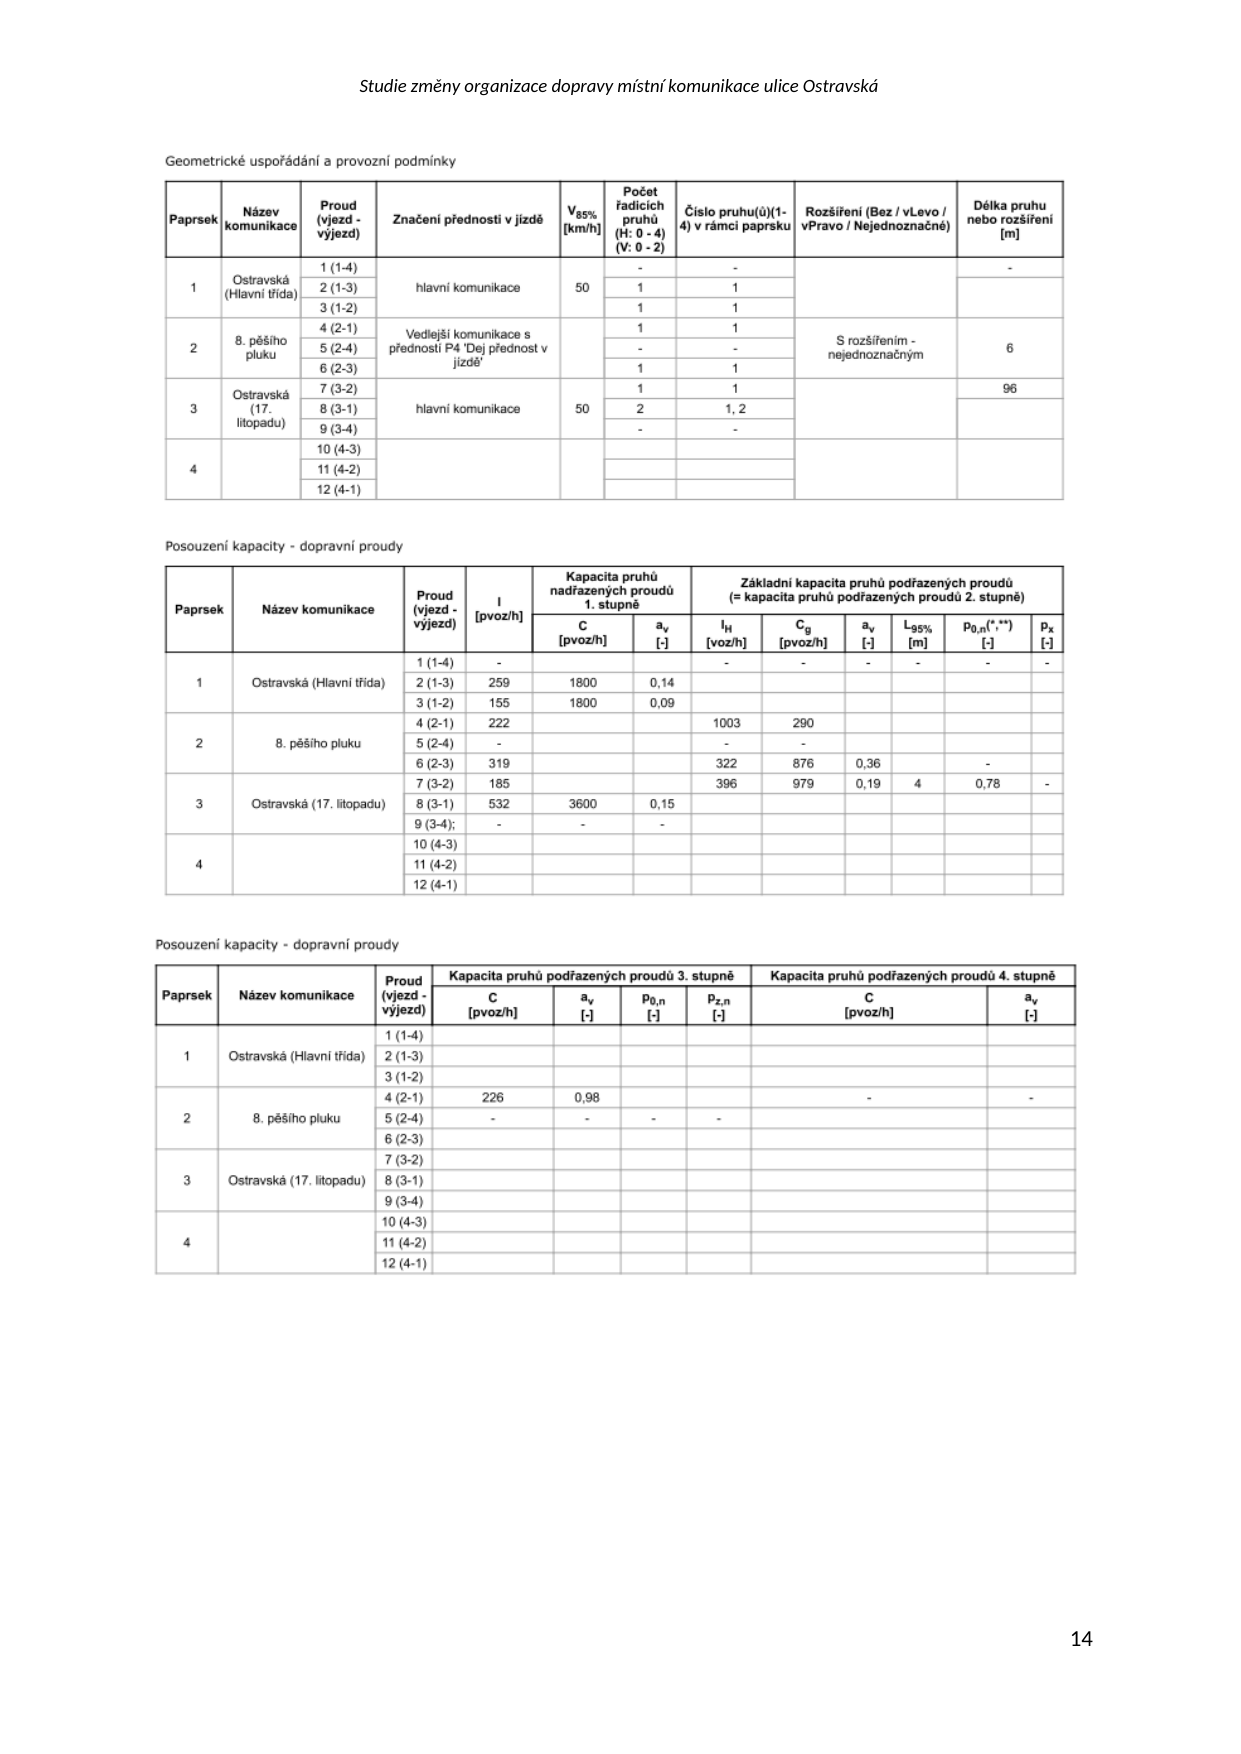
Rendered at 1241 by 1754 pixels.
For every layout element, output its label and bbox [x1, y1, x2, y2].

picture [147, 927, 1092, 1288]
picture [147, 147, 1092, 909]
